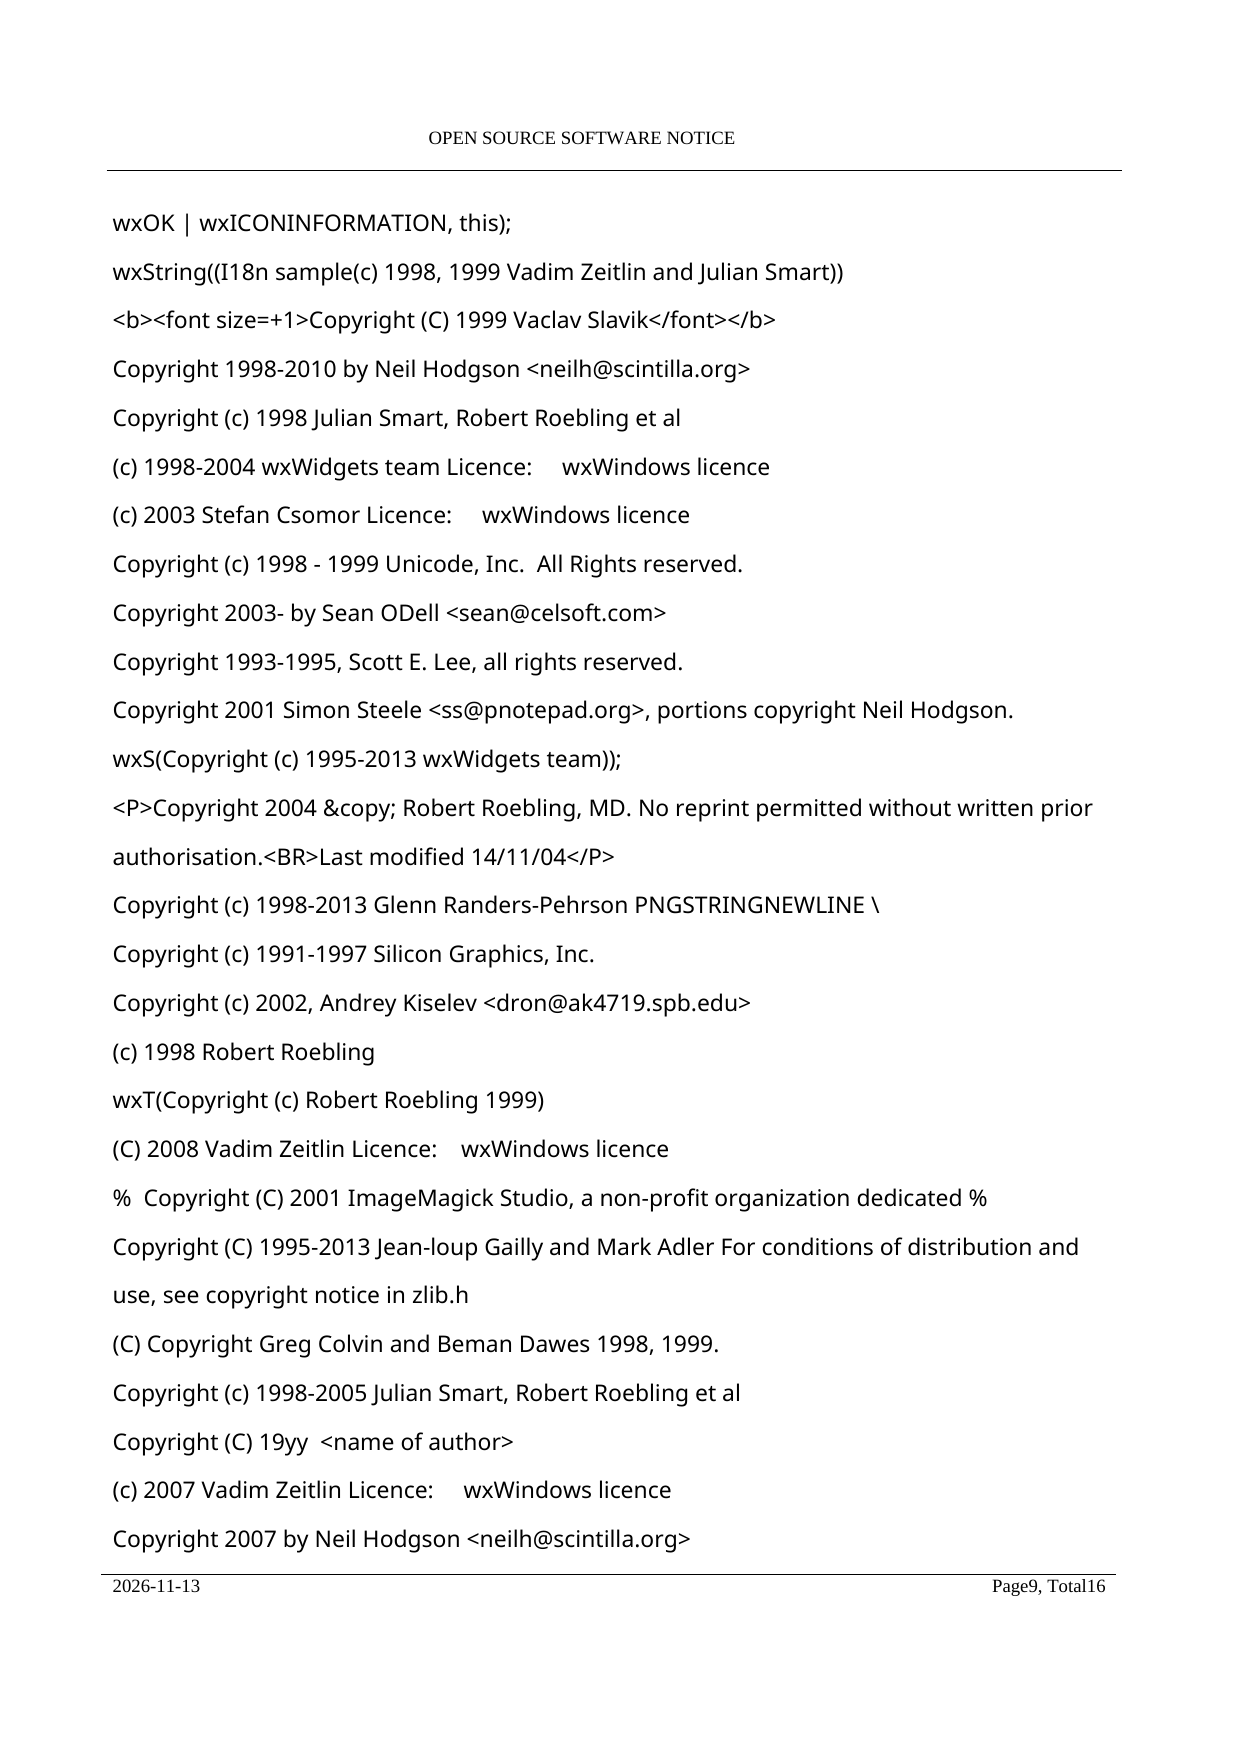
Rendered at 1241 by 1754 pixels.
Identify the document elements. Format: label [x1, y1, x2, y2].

text [112, 206, 1128, 1555]
